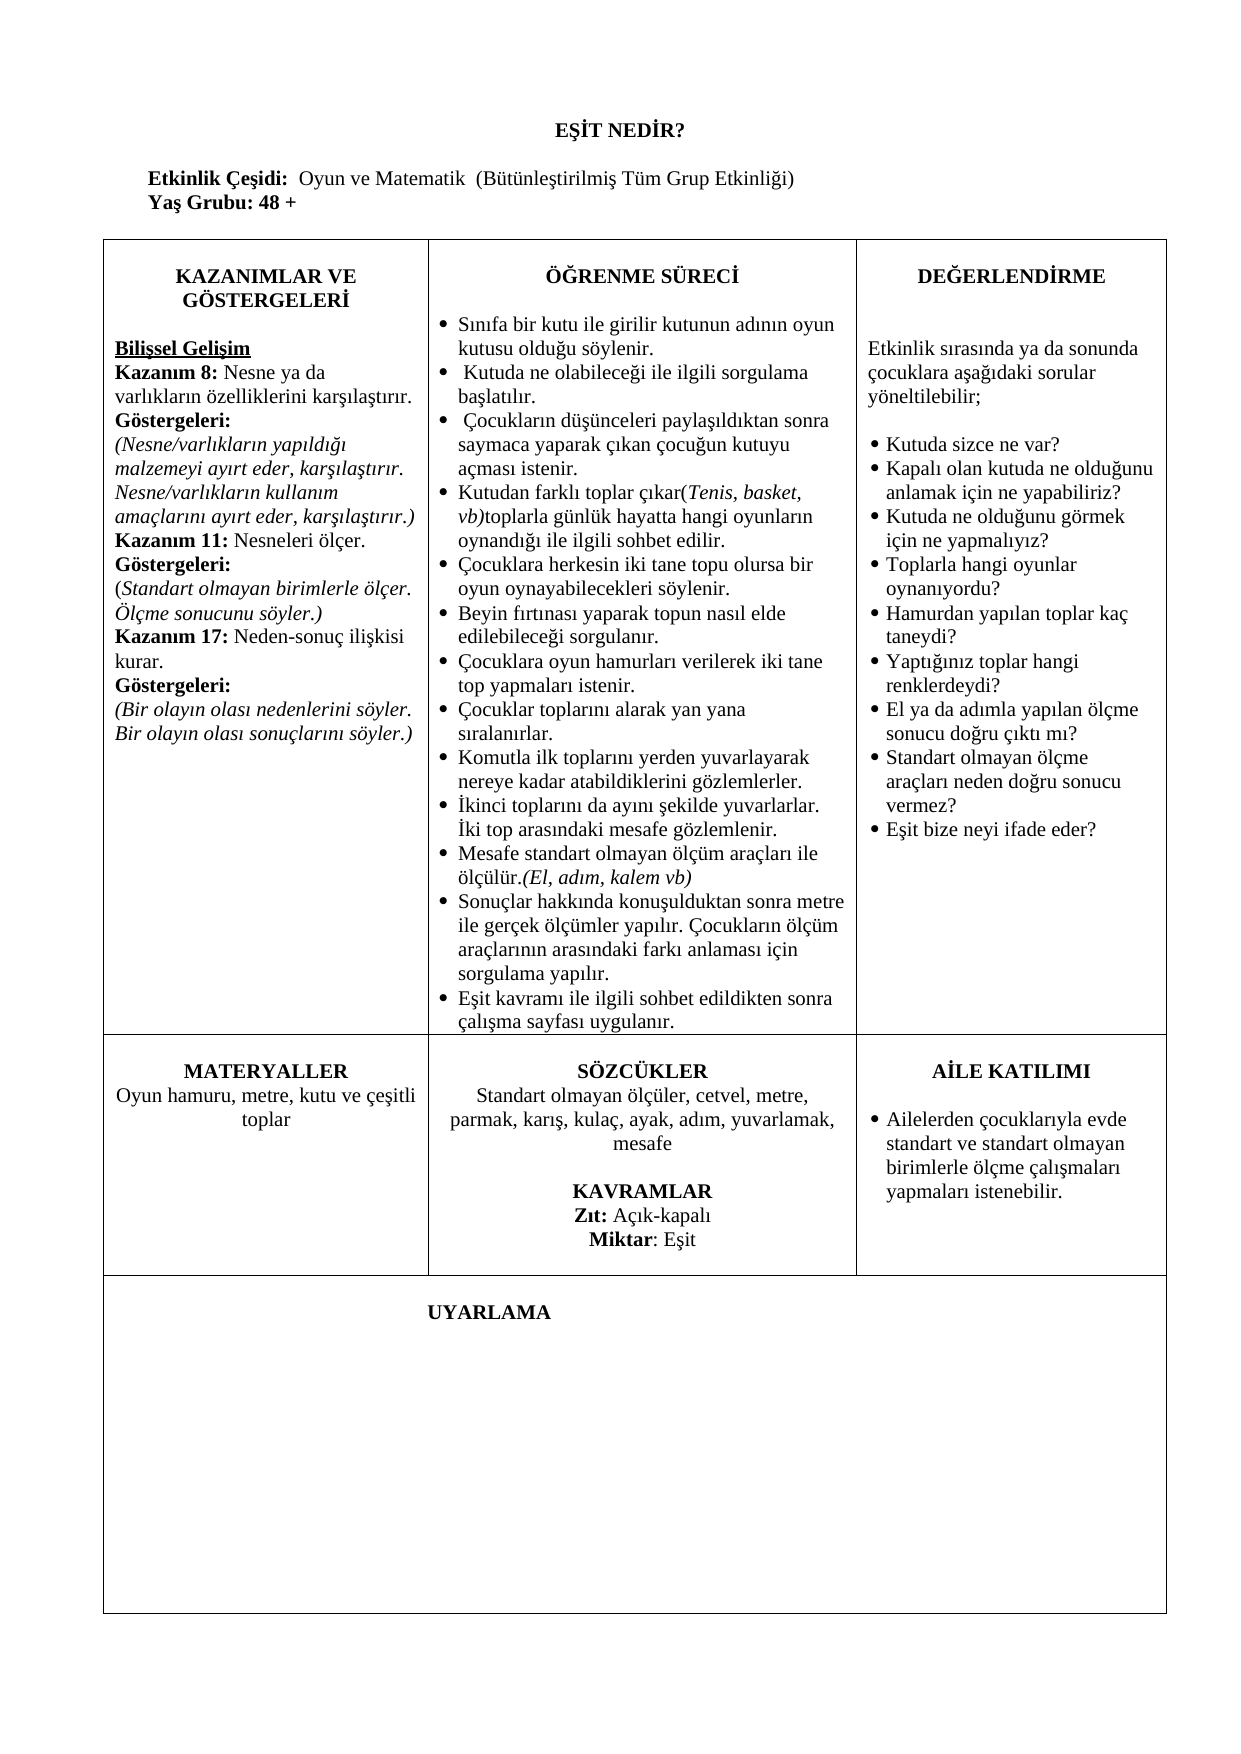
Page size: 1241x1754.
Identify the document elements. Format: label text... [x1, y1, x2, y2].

text Yaş Grubu: 48 + [148, 190, 1092, 214]
table_cell UYARLAMA [104, 1276, 856, 1613]
table_cell MATERYALLER Oyun hamuru, metre, kutu ve çeşitli toplar [104, 1035, 428, 1275]
table_cell AİLE KATILIMI Ailelerden çocuklarıyla evde standart ve standart olmayan birimlerle ölçme çalışmaları yapmaları istenebilir. [857, 1035, 1166, 1275]
table_cell [856, 1276, 1166, 1613]
table_header KAZANIMLAR VE GÖSTERGELERİ Bilişsel Gelişim Kazanım 8: Nesne ya da varlıkların özelliklerini karşılaştırır. Göstergeleri: (Nesne/varlıkların yapıldığı malzemeyi ayırt eder, karşılaştırır. Nesne/varlıkların kullanım amaçlarını ayırt eder, karşılaştırır.) Kazanım 11: Nesneleri ölçer. Göstergeleri: (Standart olmayan birimlerle ölçer. Ölçme sonucunu söyler.) Kazanım 17: Neden-sonuç ilişkisi kurar. Göstergeleri: (Bir olayın olası nedenlerini söyler. Bir olayın olası sonuçlarını söyler.) [104, 240, 428, 1033]
table_header DEĞERLENDİRME Etkinlik sırasında ya da sonunda çocuklara aşağıdaki sorular yöneltilebilir; Kutuda sizce ne var? Kapalı olan kutuda ne olduğunu anlamak için ne yapabiliriz? Kutuda ne olduğunu görmek için ne yapmalıyız? Toplarla hangi oyunlar oynanıyordu? Hamurdan yapılan toplar kaç taneydi? Yaptığınız toplar hangi renklerdeydi? El ya da adımla yapılan ölçme sonucu doğru çıktı mı? Standart olmayan ölçme araçları neden doğru sonucu vermez? Eşit bize neyi ifade eder? [857, 240, 1166, 1033]
text EŞİT NEDİR? [148, 118, 1092, 142]
text Etkinlik Çeşidi: Oyun ve Matematik (Bütünleştirilmiş Tüm Grup Etkinliği) [148, 166, 1092, 190]
table_header ÖĞRENME SÜRECİ Sınıfa bir kutu ile girilir kutunun adının oyun kutusu olduğu söylenir. Kutuda ne olabileceği ile ilgili sorgulama başlatılır. Çocukların düşünceleri paylaşıldıktan sonra saymaca yaparak çıkan çocuğun kutuyu açması istenir. Kutudan farklı toplar çıkar(Tenis, basket, vb)toplarla günlük hayatta hangi oyunların oynandığı ile ilgili sohbet edilir. Çocuklara herkesin iki tane topu olursa bir oyun oynayabilecekleri söylenir. Beyin fırtınası yaparak topun nasıl elde edilebileceği sorgulanır. Çocuklara oyun hamurları verilerek iki tane top yapmaları istenir. Çocuklar toplarını alarak yan yana sıralanırlar. Komutla ilk toplarını yerden yuvarlayarak nereye kadar atabildiklerini gözlemlerler. İkinci toplarını da ayını şekilde yuvarlarlar. İki top arasındaki mesafe gözlemlenir. Mesafe standart olmayan ölçüm araçları ile ölçülür.(El, adım, kalem vb) Sonuçlar hakkında konuşulduktan sonra metre ile gerçek ölçümler yapılır. Çocukların ölçüm araçlarının arasındaki farkı anlaması için sorgulama yapılır. Eşit kavramı ile ilgili sohbet edildikten sonra çalışma sayfası uygulanır. [429, 240, 856, 1033]
table_cell SÖZCÜKLER Standart olmayan ölçüler, cetvel, metre, parmak, karış, kulaç, ayak, adım, yuvarlamak, mesafe KAVRAMLAR Zıt: Açık-kapalı Miktar: Eşit [429, 1035, 856, 1275]
